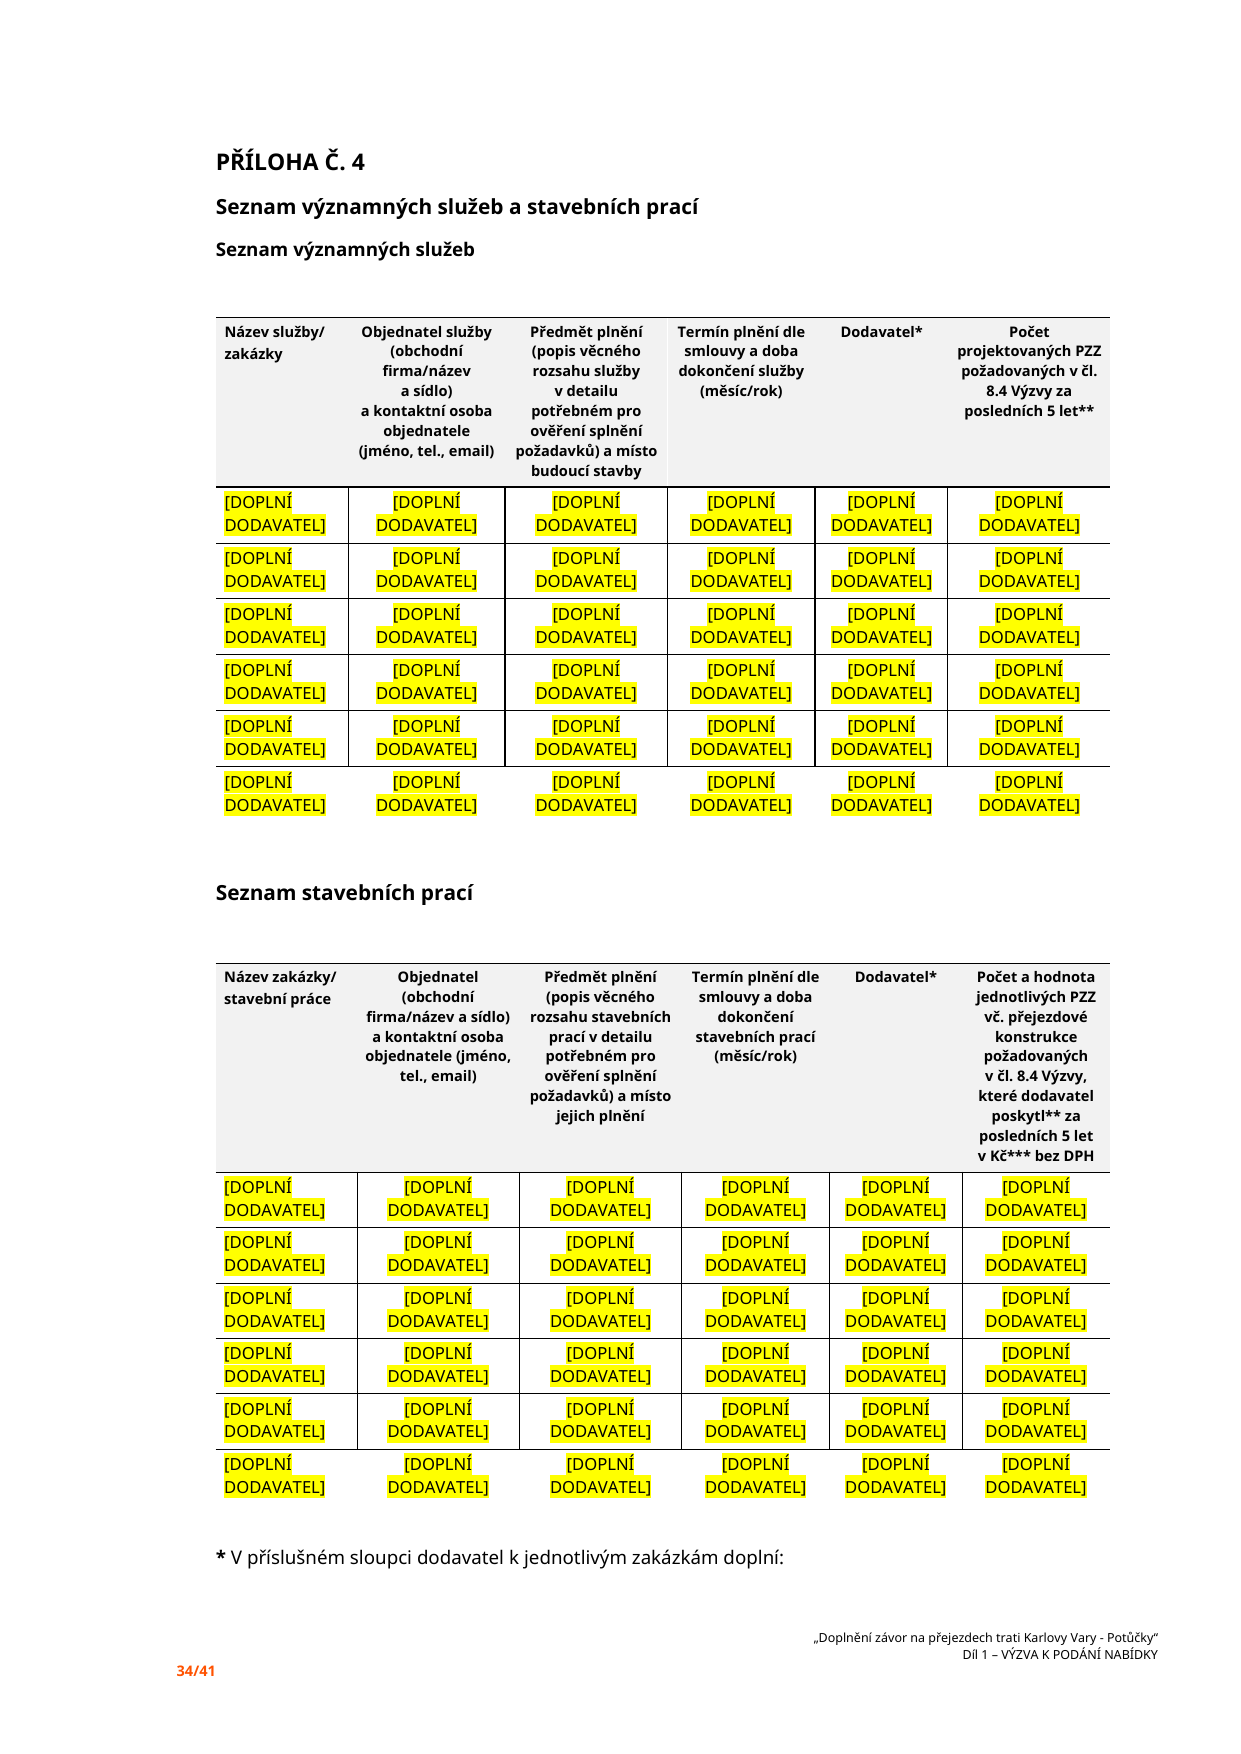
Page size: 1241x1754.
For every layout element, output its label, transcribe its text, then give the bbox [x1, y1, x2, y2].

table_cell [DOPLNÍ DODAVATEL] [216, 1394, 357, 1449]
table_cell [DOPLNÍ DODAVATEL] [830, 1228, 962, 1282]
table_cell [DOPLNÍ DODAVATEL] [349, 599, 504, 654]
table_cell [DOPLNÍ DODAVATEL] [216, 1450, 357, 1504]
table_cell [DOPLNÍ DODAVATEL] [216, 655, 348, 710]
table_cell [DOPLNÍ DODAVATEL] [520, 1394, 681, 1449]
table_cell [DOPLNÍ DODAVATEL] [358, 1339, 519, 1393]
table_cell [DOPLNÍ DODAVATEL] [348, 767, 505, 822]
table_cell [DOPLNÍ DODAVATEL] [948, 544, 1110, 598]
table_header Název zakázky/ stavební práce [216, 964, 357, 1172]
table_cell [DOPLNÍ DODAVATEL] [682, 1339, 829, 1393]
table_cell [DOPLNÍ DODAVATEL] [682, 1173, 829, 1227]
table_cell [DOPLNÍ DODAVATEL] [963, 1228, 1110, 1282]
text Seznam významných služeb a stavebních prací [216, 192, 1122, 221]
table_cell [DOPLNÍ DODAVATEL] [948, 599, 1110, 654]
table_cell [DOPLNÍ DODAVATEL] [962, 1450, 1110, 1504]
table_cell [DOPLNÍ DODAVATEL] [682, 1284, 829, 1338]
table_cell [DOPLNÍ DODAVATEL] [358, 1228, 519, 1282]
table_cell [DOPLNÍ DODAVATEL] [357, 1450, 519, 1504]
table_header Termín plnění dle smlouvy a doba dokončení služby (měsíc/rok) [668, 318, 815, 486]
table_cell [DOPLNÍ DODAVATEL] [668, 655, 814, 710]
table_cell [DOPLNÍ DODAVATEL] [358, 1173, 519, 1227]
table_cell [DOPLNÍ DODAVATEL] [349, 544, 504, 598]
table_cell [DOPLNÍ DODAVATEL] [816, 599, 947, 654]
table_cell [DOPLNÍ DODAVATEL] [816, 488, 947, 542]
table_header Termín plnění dle smlouvy a doba dokončení stavebních prací (měsíc/rok) [682, 964, 829, 1172]
table_cell [DOPLNÍ DODAVATEL] [506, 711, 667, 766]
table_cell [DOPLNÍ DODAVATEL] [520, 1173, 681, 1227]
table_header Název služby/ zakázky [216, 318, 348, 486]
table_header Objednatel (obchodní firma/název a sídlo) a kontaktní osoba objednatele (jméno, tel., email) [357, 964, 519, 1172]
table_cell [DOPLNÍ DODAVATEL] [963, 1173, 1110, 1227]
table_cell [DOPLNÍ DODAVATEL] [829, 1450, 962, 1504]
table_cell [DOPLNÍ DODAVATEL] [816, 655, 947, 710]
table_cell [DOPLNÍ DODAVATEL] [830, 1339, 962, 1393]
table_cell [DOPLNÍ DODAVATEL] [506, 599, 667, 654]
table_cell [DOPLNÍ DODAVATEL] [506, 488, 667, 542]
table_cell [DOPLNÍ DODAVATEL] [682, 1394, 829, 1449]
table_header Počet a hodnota jednotlivých PZZ vč. přejezdové konstrukce požadovaných v čl. 8.4 Výzvy, které dodavatel poskytl** za posledních 5 let v Kč*** bez DPH [962, 964, 1110, 1172]
table_cell [DOPLNÍ DODAVATEL] [519, 1450, 682, 1504]
table_cell [DOPLNÍ DODAVATEL] [948, 767, 1110, 822]
table_cell [DOPLNÍ DODAVATEL] [216, 544, 348, 598]
table_cell [DOPLNÍ DODAVATEL] [349, 655, 504, 710]
table_cell [DOPLNÍ DODAVATEL] [216, 1284, 357, 1338]
table_cell [DOPLNÍ DODAVATEL] [520, 1284, 681, 1338]
table_cell [DOPLNÍ DODAVATEL] [216, 767, 348, 822]
table_cell [DOPLNÍ DODAVATEL] [816, 711, 947, 766]
table_cell [DOPLNÍ DODAVATEL] [506, 655, 667, 710]
table_cell [DOPLNÍ DODAVATEL] [358, 1284, 519, 1338]
table_cell [DOPLNÍ DODAVATEL] [506, 544, 667, 598]
table_cell [DOPLNÍ DODAVATEL] [668, 767, 815, 822]
table_cell [DOPLNÍ DODAVATEL] [349, 711, 504, 766]
table_cell [DOPLNÍ DODAVATEL] [830, 1284, 962, 1338]
table_cell [DOPLNÍ DODAVATEL] [948, 488, 1110, 542]
table_cell [DOPLNÍ DODAVATEL] [358, 1394, 519, 1449]
table_cell [DOPLNÍ DODAVATEL] [815, 767, 948, 822]
table_cell [DOPLNÍ DODAVATEL] [816, 544, 947, 598]
table_cell [DOPLNÍ DODAVATEL] [216, 711, 348, 766]
table_cell [DOPLNÍ DODAVATEL] [830, 1394, 962, 1449]
table_cell [DOPLNÍ DODAVATEL] [682, 1228, 829, 1282]
table_header Dodavatel* [815, 318, 948, 486]
table_header Předmět plnění (popis věcného rozsahu stavebních prací v detailu potřebném pro ověření splnění požadavků) a místo jejich plnění [519, 964, 682, 1172]
table_cell [DOPLNÍ DODAVATEL] [963, 1284, 1110, 1338]
table_cell [DOPLNÍ DODAVATEL] [963, 1339, 1110, 1393]
table_cell [DOPLNÍ DODAVATEL] [668, 488, 814, 542]
table_header Dodavatel* [829, 964, 962, 1172]
table_cell [DOPLNÍ DODAVATEL] [520, 1339, 681, 1393]
table_cell [DOPLNÍ DODAVATEL] [668, 599, 814, 654]
table_cell [DOPLNÍ DODAVATEL] [948, 711, 1110, 766]
text Příloha č. 4 [216, 146, 1122, 177]
text * V příslušném sloupci dodavatel k jednotlivým zakázkám doplní: [216, 1544, 1122, 1570]
table_header Počet projektovaných PZZ požadovaných v čl. 8.4 Výzvy za posledních 5 let** [948, 318, 1110, 486]
table_cell [DOPLNÍ DODAVATEL] [682, 1450, 829, 1504]
table_cell [DOPLNÍ DODAVATEL] [830, 1173, 962, 1227]
text Seznam významných služeb [216, 236, 1122, 262]
text Seznam stavebních prací [216, 878, 1122, 907]
table_cell [DOPLNÍ DODAVATEL] [216, 1339, 357, 1393]
table_cell [DOPLNÍ DODAVATEL] [668, 544, 814, 598]
table_header Předmět plnění (popis věcného rozsahu služby v detailu potřebném pro ověření splnění požadavků) a místo budoucí stavby [505, 318, 667, 486]
table_cell [DOPLNÍ DODAVATEL] [963, 1394, 1110, 1449]
table_cell [DOPLNÍ DODAVATEL] [216, 599, 348, 654]
table_cell [DOPLNÍ DODAVATEL] [216, 1228, 357, 1282]
table_cell [DOPLNÍ DODAVATEL] [216, 488, 348, 542]
table_cell [DOPLNÍ DODAVATEL] [505, 767, 667, 822]
table_cell [DOPLNÍ DODAVATEL] [216, 1173, 357, 1227]
table_cell [DOPLNÍ DODAVATEL] [520, 1228, 681, 1282]
table_cell [DOPLNÍ DODAVATEL] [668, 711, 814, 766]
table_cell [DOPLNÍ DODAVATEL] [948, 655, 1110, 710]
table_cell [DOPLNÍ DODAVATEL] [349, 488, 504, 542]
table_header Objednatel služby (obchodní firma/název a sídlo) a kontaktní osoba objednatele (jméno, tel., email) [348, 318, 505, 486]
